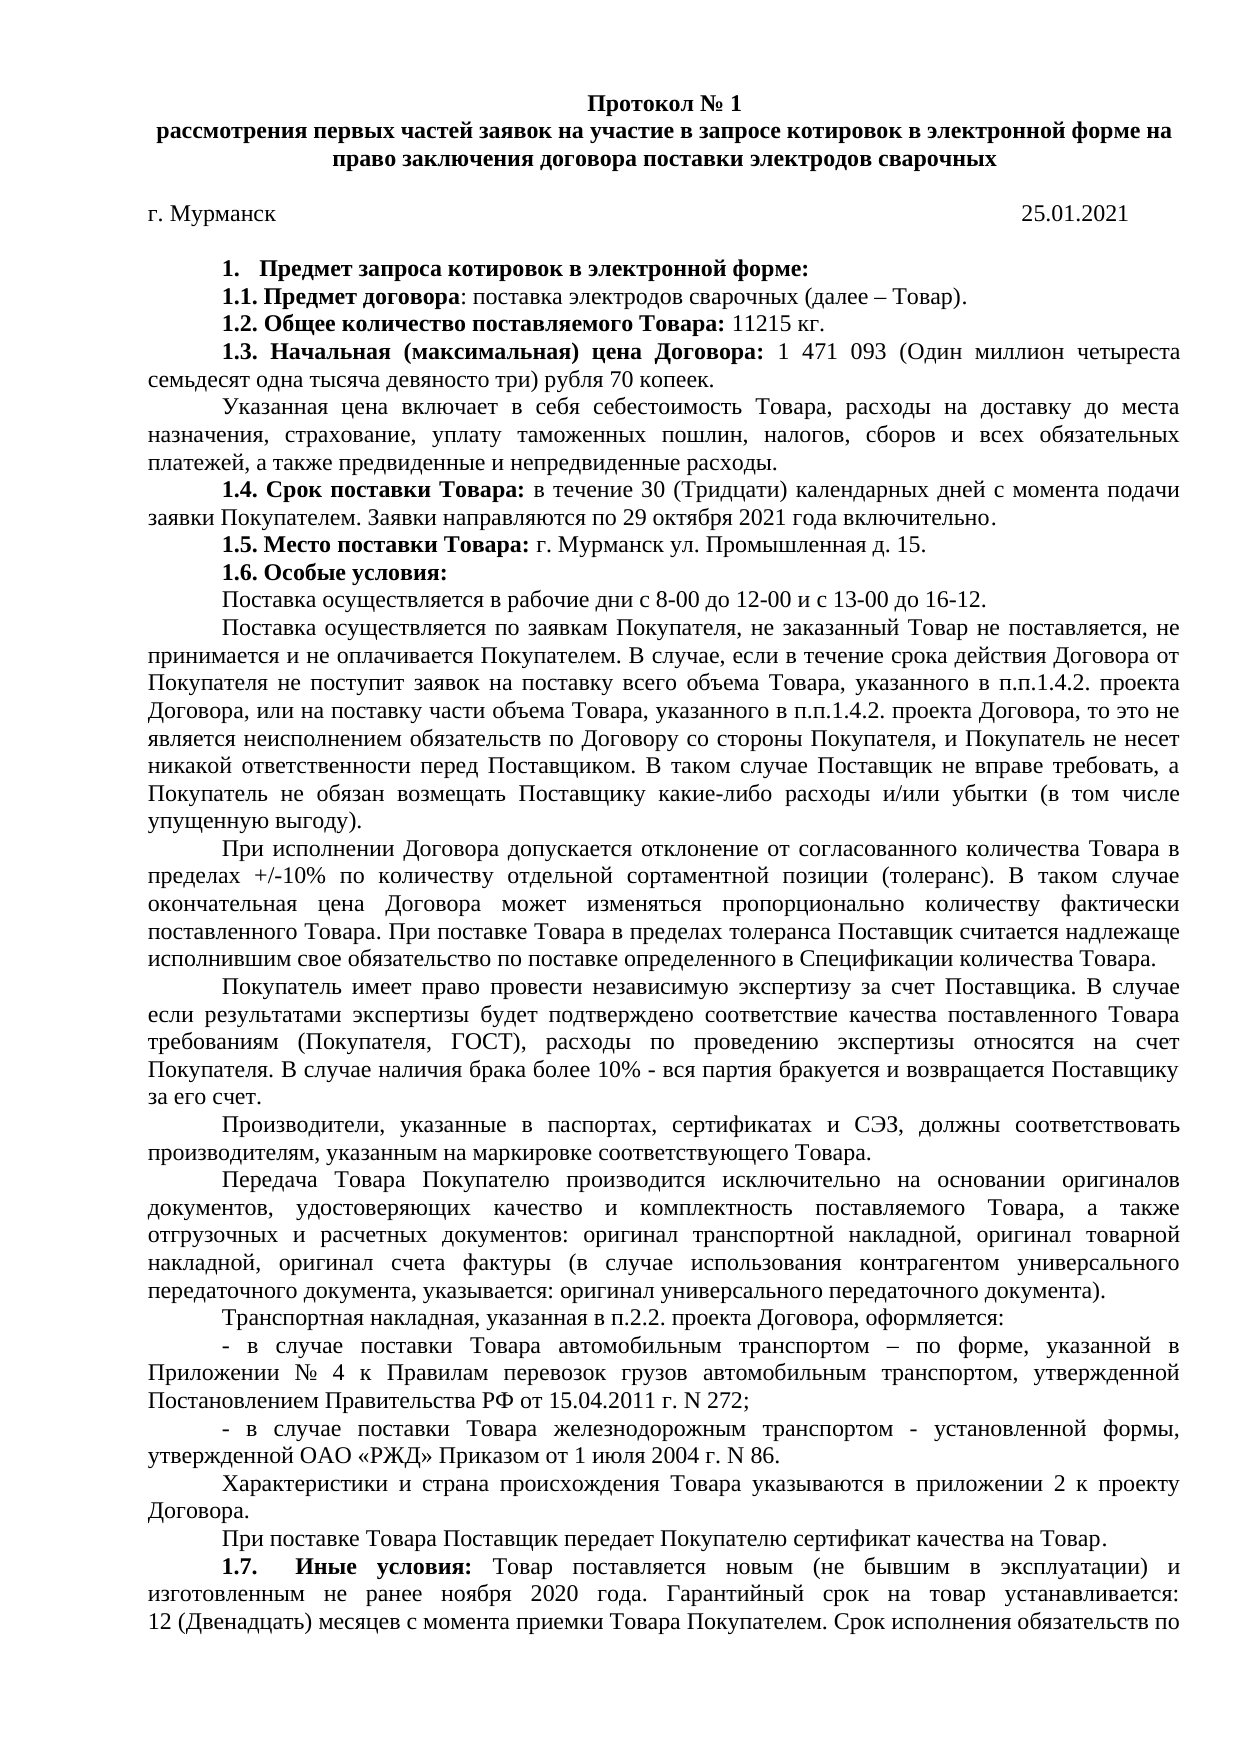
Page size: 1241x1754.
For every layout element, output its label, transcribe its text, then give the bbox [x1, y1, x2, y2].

text Передача Товара Покупателю производится исключительно на основании оригиналов документов, удостоверяющих качество и комплектность поставляемого Товара, а также отгрузочных и расчетных документов: оригинал транспортной накладной, оригинал товарной накладной, оригинал счета фактуры (в случае использования контрагентом универсального передаточного документа, указывается: оригинал универсального передаточного документа). [148, 1165, 1181, 1303]
text Указанная цена включает в себя себестоимость Товара, расходы на доставку до места назначения, страхование, уплату таможенных пошлин, налогов, сборов и всех обязательных платежей, а также предвиденные и непредвиденные расходы. [148, 392, 1181, 475]
text 1.2. Общее количество поставляемого Товара: 11215 кг. [148, 309, 1181, 337]
text 1.6. Особые условия: [148, 558, 1181, 586]
text рассмотрения первых частей заявок на участие в запросе котировок в электронной форме на право заключения договора поставки электродов сварочных [148, 116, 1181, 171]
text При поставке Товара Поставщик передает Покупателю сертификат качества на Товар. [148, 1524, 1181, 1552]
text - в случае поставки Товара автомобильным транспортом – по форме, указанной в Приложении № 4 к Правилам перевозок грузов автомобильным транспортом, утвержденной Постановлением Правительства РФ от 15.04.2011 г. N 272; [148, 1331, 1181, 1414]
text 1.4. Срок поставки Товара: в течение 30 (Тридцати) календарных дней с момента подачи заявки Покупателем. Заявки направляются по 29 октября 2021 года включительно. [148, 475, 1181, 530]
text При исполнении Договора допускается отклонение от согласованного количества Товара в пределах +/-10% по количеству отдельной сортаментной позиции (толеранс). В таком случае окончательная цена Договора может изменяться пропорционально количеству фактически поставленного Товара. При поставке Товара в пределах толеранса Поставщик считается надлежаще исполнившим свое обязательство по поставке определенного в Спецификации количества Товара. [148, 834, 1181, 972]
text 1.3. Начальная (максимальная) цена Договора: 1 471 093 (Один миллион четыреста семьдесят одна тысяча девяносто три) рубля 70 копеек. [148, 337, 1181, 392]
text г. Мурманск 25.01.2021 [148, 199, 1181, 227]
text Покупатель имеет право провести независимую экспертизу за счет Поставщика. В случае если результатами экспертизы будет подтверждено соответствие качества поставленного Товара требованиям (Покупателя, ГОСТ), расходы по проведению экспертизы относятся на счет Покупателя. В случае наличия брака более 10% - вся партия бракуется и возвращается Поставщику за его счет. [148, 972, 1181, 1110]
text 1.5. Место поставки Товара: г. Мурманск ул. Промышленная д. 15. [148, 530, 1181, 558]
text Производители, указанные в паспортах, сертификатах и СЭЗ, должны соответствовать производителям, указанным на маркировке соответствующего Товара. [148, 1110, 1181, 1165]
subtitle Предмет запроса котировок в электронной форме: [222, 254, 1181, 282]
subtitle Протокол № 1 [148, 89, 1181, 116]
text - в случае поставки Товара железнодорожным транспортом - установленной формы, утвержденной ОАО «РЖД» Приказом от 1 июля 2004 г. N 86. [148, 1414, 1181, 1469]
text Транспортная накладная, указанная в п.2.2. проекта Договора, оформляется: [148, 1303, 1181, 1331]
text Поставка осуществляется по заявкам Покупателя, не заказанный Товар не поставляется, не принимается и не оплачивается Покупателем. В случае, если в течение срока действия Договора от Покупателя не поступит заявок на поставку всего объема Товара, указанного в п.п.1.4.2. проекта Договора, или на поставку части объема Товара, указанного в п.п.1.4.2. проекта Договора, то это не является неисполнением обязательств по Договору со стороны Покупателя, и Покупатель не несет никакой ответственности перед Поставщиком. В таком случае Поставщик не вправе требовать, а Покупатель не обязан возмещать Поставщику какие-либо расходы и/или убытки (в том числе упущенную выгоду). [148, 613, 1181, 834]
text Характеристики и страна происхождения Товара указываются в приложении 2 к проекту Договора. [148, 1469, 1181, 1524]
text 1.1. Предмет договора: поставка электродов сварочных (далее – Товар). [148, 282, 1181, 309]
text Поставка осуществляется в рабочие дни с 8-00 до 12-00 и с 13-00 до 16-12. [148, 586, 1181, 613]
